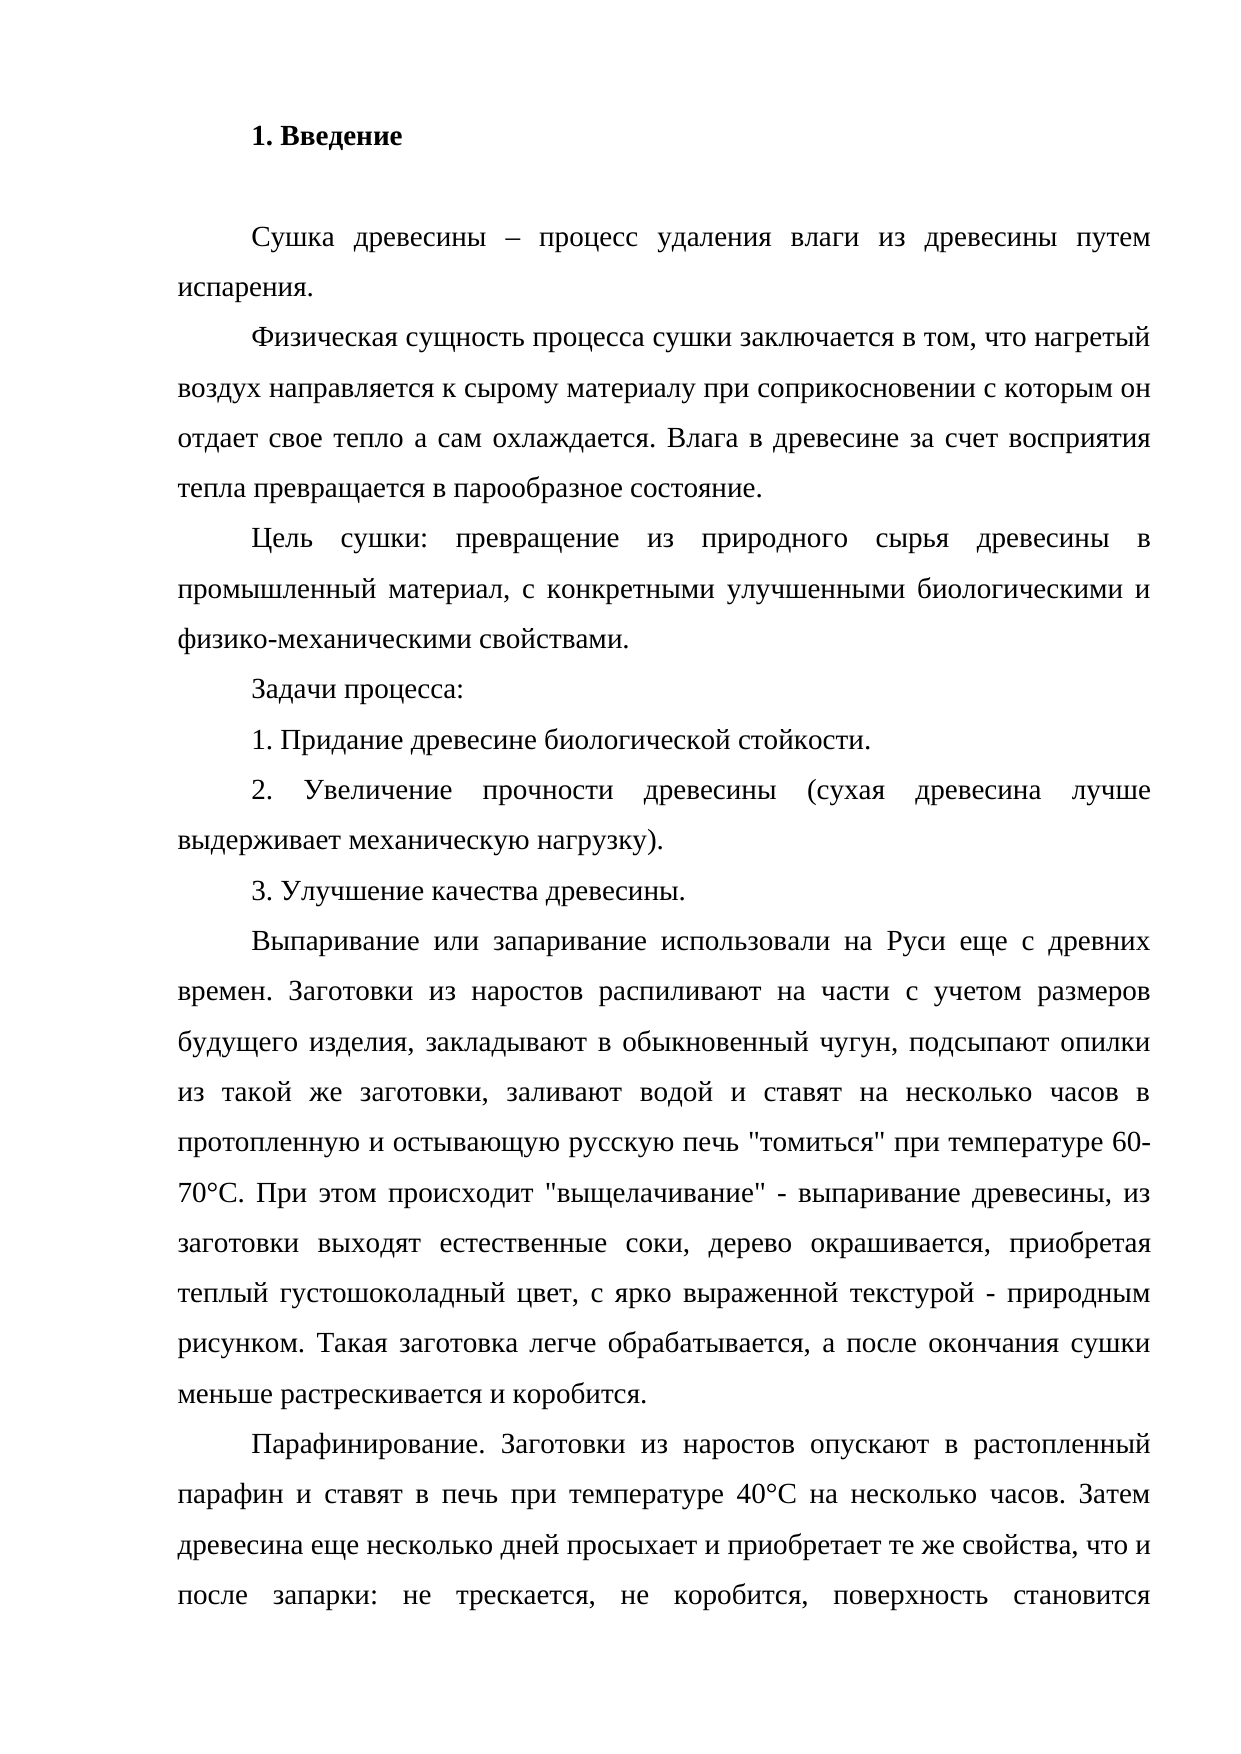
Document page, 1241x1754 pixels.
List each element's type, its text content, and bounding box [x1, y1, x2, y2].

text Сушка древесины – процесс удаления влаги из древесины путем испарения. [177, 219, 1152, 303]
text Физическая сущность процесса сушки заключается в том, что нагретый воздух направляется к сырому материалу при соприкосновении с которым он отдает свое тепло а сам охлаждается. Влага в древесине за счет восприятия тепла превращается в парообразное состояние. [177, 319, 1152, 504]
text 3. Улучшение качества древесины. [177, 873, 1152, 906]
text Цель сушки: превращение из природного сырья древесины в промышленный материал, с конкретными улучшенными биологическими и физико-механическими свойствами. [177, 521, 1152, 655]
text Задачи процесса: [177, 672, 1152, 705]
text 2. Увеличение прочности древесины (сухая древесина лучше выдерживает механическую нагрузку). [177, 772, 1152, 856]
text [177, 1426, 1152, 1611]
text 1. Придание древесине биологической стойкости. [177, 722, 1152, 755]
text Выпаривание или запаривание использовали на Руси еще с древних времен. Заготовки из наростов распиливают на части с учетом размеров будущего изделия, закладывают в обыкновенный чугун, подсыпают опилки из такой же заготовки, заливают водой и ставят на несколько часов в протопленную и остывающую русскую печь "томиться" при температуре 60-70°С. При этом происходит "выщелачивание" - выпаривание древесины, из заготовки выходят естественные соки, дерево окрашивается, приобретая теплый густошоколадный цвет, с ярко выраженной текстурой - природным рисунком. Такая заготовка легче обрабатывается, а после окончания сушки меньше растрескивается и коробится. [177, 923, 1152, 1409]
text 1. Введение [177, 118, 1152, 152]
